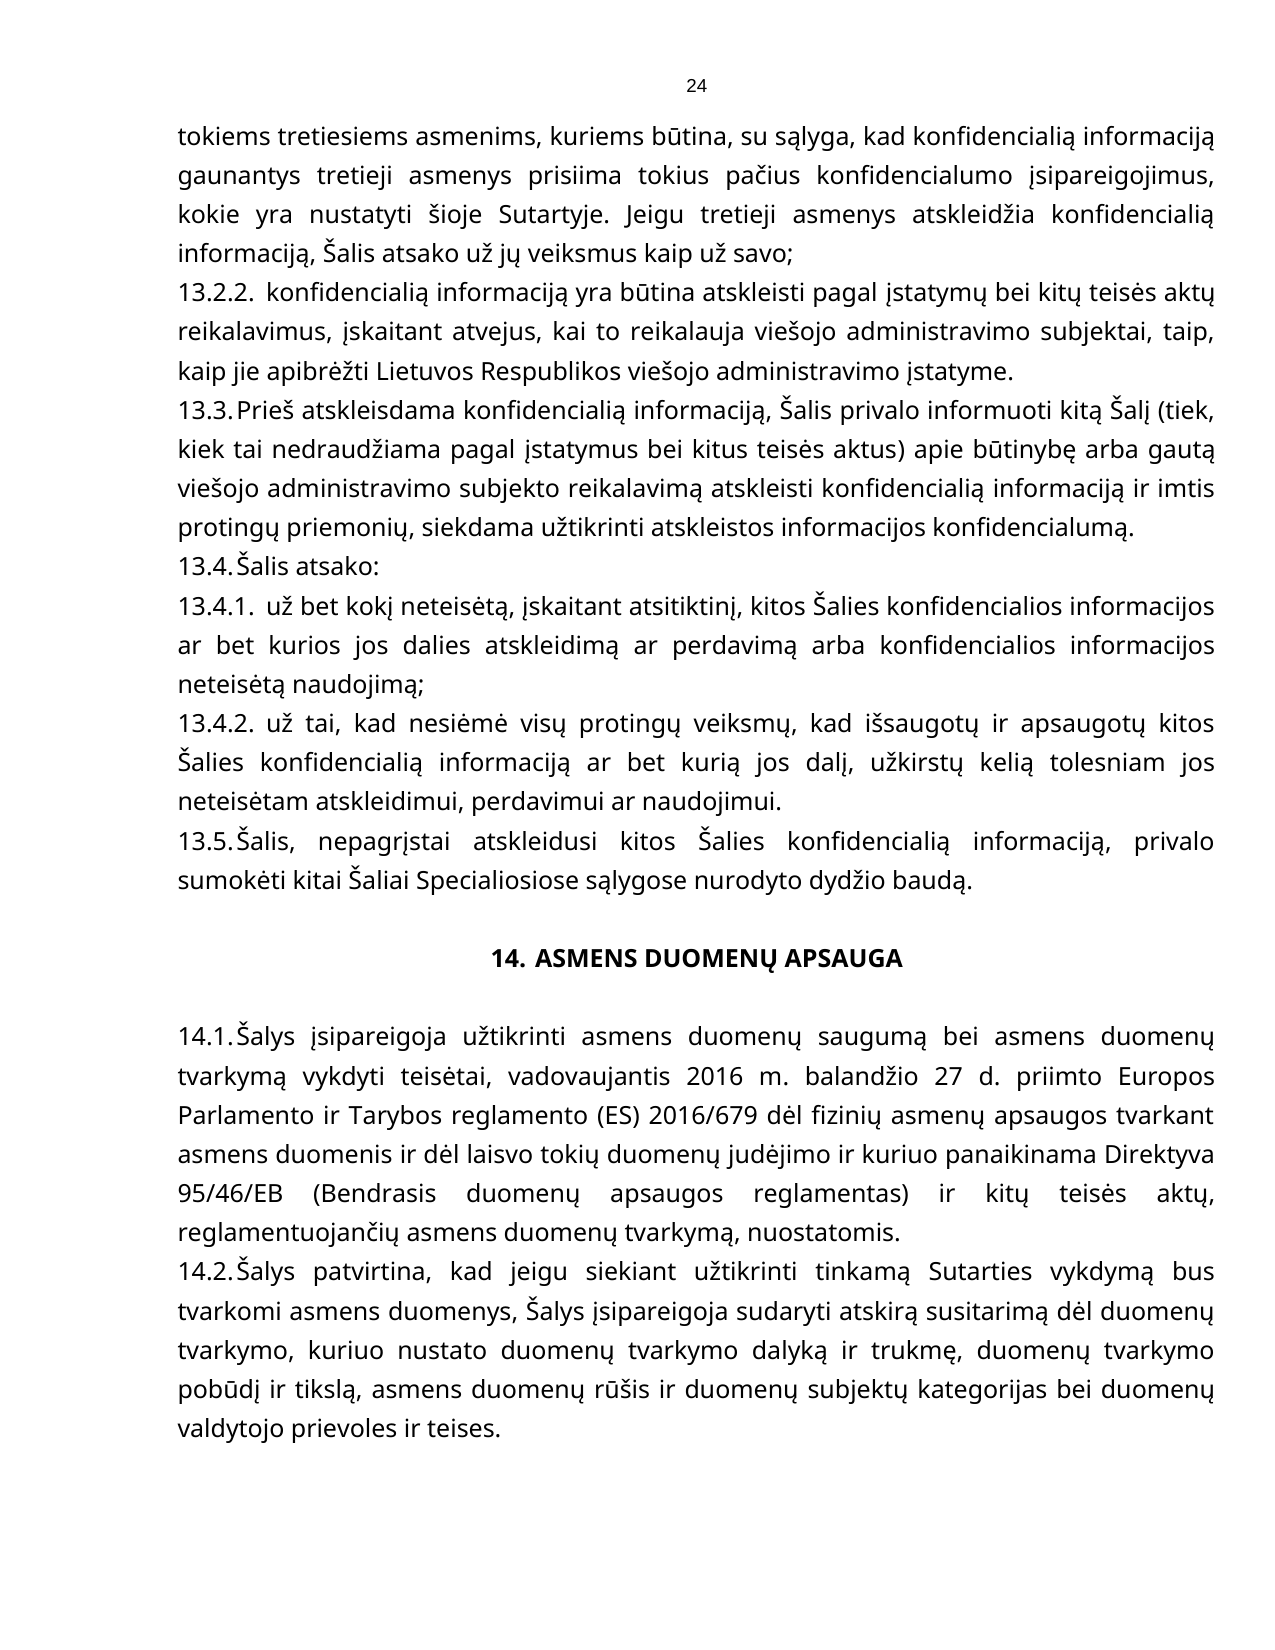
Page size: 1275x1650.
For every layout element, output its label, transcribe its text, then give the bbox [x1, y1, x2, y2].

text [177, 118, 1216, 270]
text 13.5. Šalis, nepagrįstai atskleidusi kitos Šalies konfidencialią informaciją, privalo sumokėti kitai Šaliai Specialiosiose sąlygose nurodyto dydžio baudą. [177, 823, 1216, 896]
text 13.2.2. konfidencialią informaciją yra būtina atskleisti pagal įstatymų bei kitų teisės aktų reikalavimus, įskaitant atvejus, kai to reikalauja viešojo administravimo subjektai, taip, kaip jie apibrėžti Lietuvos Respublikos viešojo administravimo įstatyme. [177, 275, 1216, 387]
text 14.2. Šalys patvirtina, kad jeigu siekiant užtikrinti tinkamą Sutarties vykdymą bus tvarkomi asmens duomenys, Šalys įsipareigoja sudaryti atskirą susitarimą dėl duomenų tvarkymo, kuriuo nustato duomenų tvarkymo dalyką ir trukmę, duomenų tvarkymo pobūdį ir tikslą, asmens duomenų rūšis ir duomenų subjektų kategorijas bei duomenų valdytojo prievoles ir teises. [177, 1254, 1216, 1445]
text 13.4.1. už bet kokį neteisėtą, įskaitant atsitiktinį, kitos Šalies konfidencialios informacijos ar bet kurios jos dalies atskleidimą ar perdavimą arba konfidencialios informacijos neteisėtą naudojimą; [177, 588, 1216, 701]
text 13.4. Šalis atsako: [177, 549, 1216, 583]
text 14. Asmens duomenų apsauga [177, 941, 1216, 975]
text 13.3. Prieš atskleisdama konfidencialią informaciją, Šalis privalo informuoti kitą Šalį (tiek, kiek tai nedraudžiama pagal įstatymus bei kitus teisės aktus) apie būtinybę arba gautą viešojo administravimo subjekto reikalavimą atskleisti konfidencialią informaciją ir imtis protingų priemonių, siekdama užtikrinti atskleistos informacijos konfidencialumą. [177, 392, 1216, 544]
text 14.1. Šalys įsipareigoja užtikrinti asmens duomenų saugumą bei asmens duomenų tvarkymą vykdyti teisėtai, vadovaujantis 2016 m. balandžio 27 d. priimto Europos Parlamento ir Tarybos reglamento (ES) 2016/679 dėl fizinių asmenų apsaugos tvarkant asmens duomenis ir dėl laisvo tokių duomenų judėjimo ir kuriuo panaikinama Direktyva 95/46/EB (Bendrasis duomenų apsaugos reglamentas) ir kitų teisės aktų, reglamentuojančių asmens duomenų tvarkymą, nuostatomis. [177, 1019, 1216, 1249]
text 13.4.2. už tai, kad nesiėmė visų protingų veiksmų, kad išsaugotų ir apsaugotų kitos Šalies konfidencialią informaciją ar bet kurią jos dalį, užkirstų kelią tolesniam jos neteisėtam atskleidimui, perdavimui ar naudojimui. [177, 706, 1216, 818]
